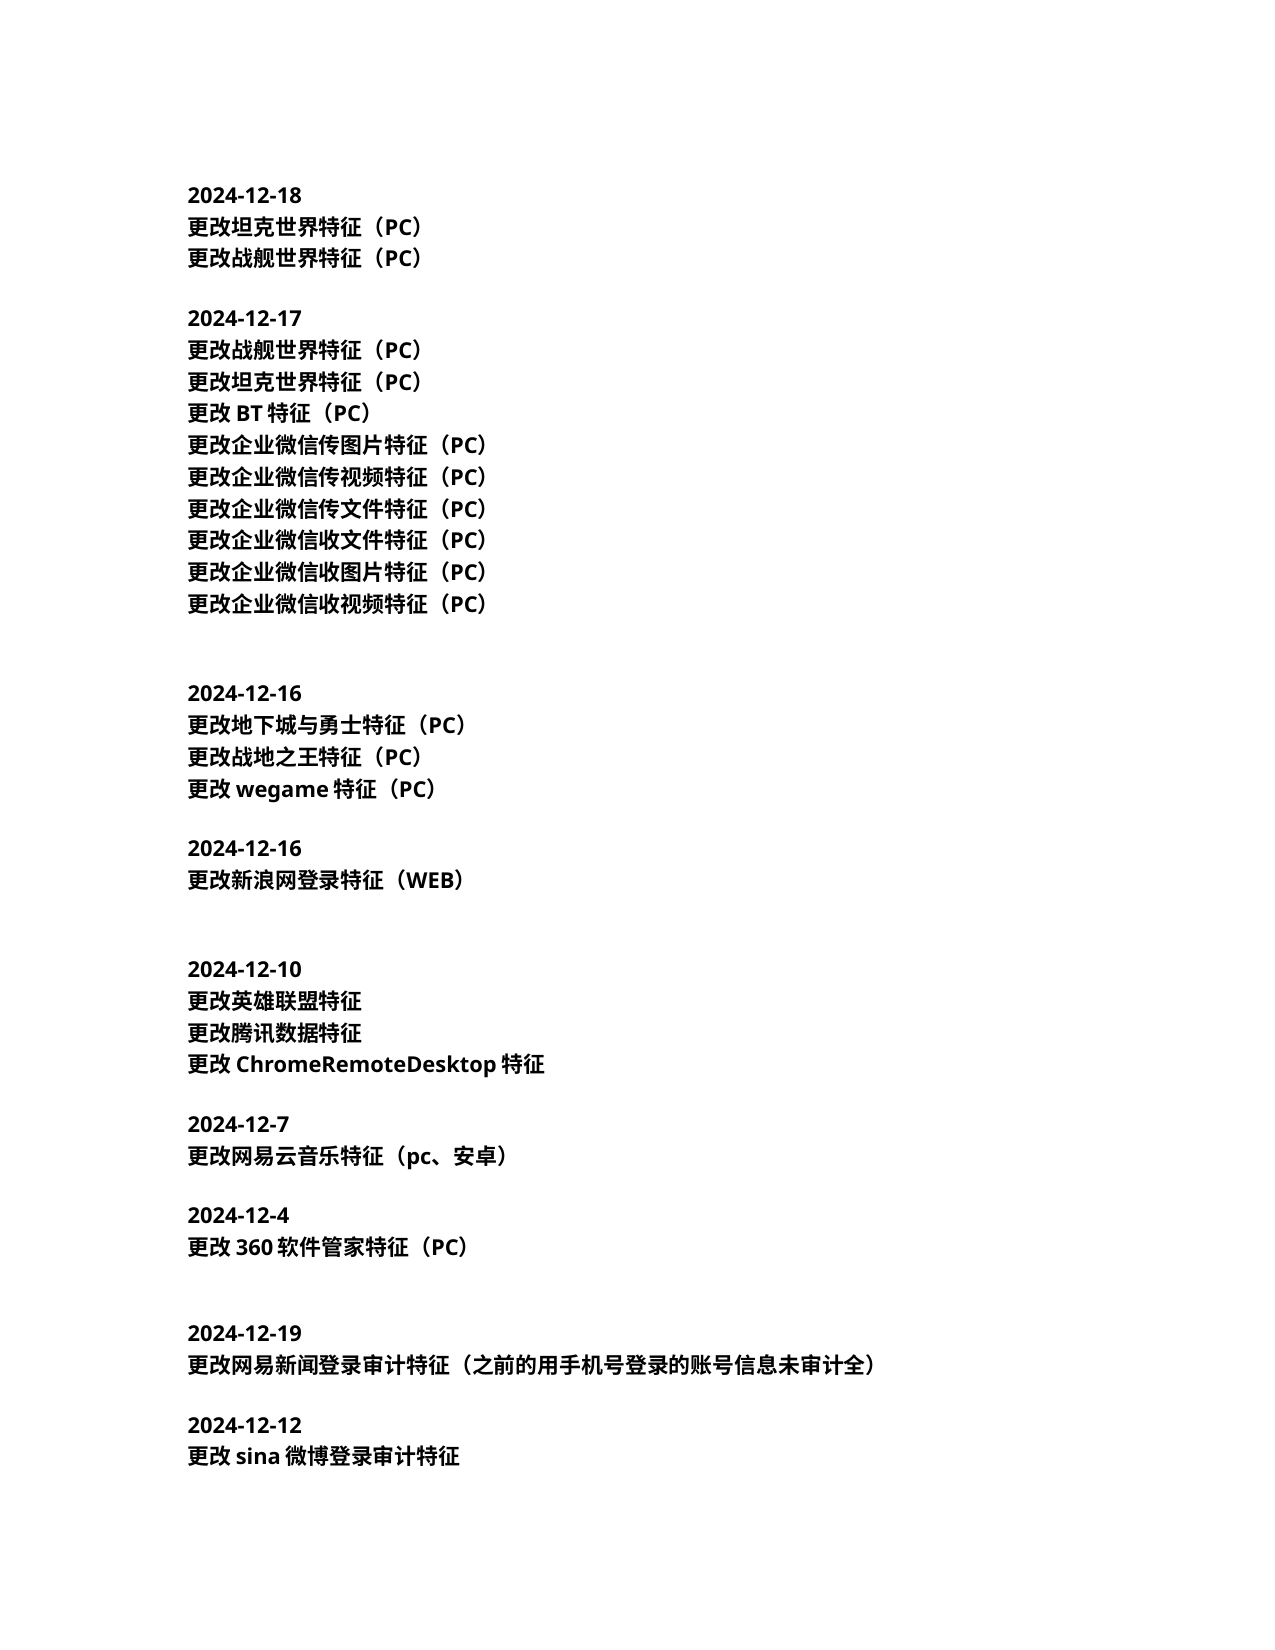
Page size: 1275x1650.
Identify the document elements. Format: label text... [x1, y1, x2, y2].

text 2024-12-16 [187, 678, 1087, 708]
text 更改战舰世界特征（PC） [187, 241, 1087, 273]
text 2024-12-12 [187, 1409, 1087, 1439]
text 更改wegame特征（PC） [187, 772, 1087, 803]
text 更改地下城与勇士特征（PC） [187, 708, 1087, 740]
text 更改企业微信收文件特征（PC） [187, 523, 1087, 555]
text 更改企业微信收视频特征（PC） [187, 587, 1087, 619]
text 2024-12-16 [187, 833, 1087, 863]
text 更改360软件管家特征（PC） [187, 1230, 1087, 1262]
text 更改战地之王特征（PC） [187, 740, 1087, 772]
text 2024-12-10 [187, 954, 1087, 984]
text 2024-12-18 [187, 180, 1087, 209]
text 更改BT特征（PC） [187, 396, 1087, 428]
text 2024-12-7 [187, 1109, 1087, 1139]
text 更改企业微信收图片特征（PC） [187, 555, 1087, 587]
text 更改网易云音乐特征（pc、安卓） [187, 1139, 1087, 1171]
text 更改战舰世界特征（PC） [187, 333, 1087, 364]
text 更改坦克世界特征（PC） [187, 209, 1087, 241]
text 更改网易新闻登录审计特征（之前的用手机号登录的账号信息未审计全） [187, 1348, 1087, 1380]
text 更改企业微信传文件特征（PC） [187, 492, 1087, 523]
text 更改腾讯数据特征 [187, 1016, 1087, 1047]
text 更改坦克世界特征（PC） [187, 364, 1087, 396]
text 更改企业微信传视频特征（PC） [187, 460, 1087, 492]
text 更改sina微博登录审计特征 [187, 1439, 1087, 1471]
text 更改新浪网登录特征（WEB） [187, 863, 1087, 895]
text 更改ChromeRemoteDesktop特征 [187, 1047, 1087, 1079]
text 更改企业微信传图片特征（PC） [187, 428, 1087, 460]
text 2024-12-17 [187, 303, 1087, 333]
text 2024-12-4 [187, 1200, 1087, 1230]
text 更改英雄联盟特征 [187, 984, 1087, 1016]
text 2024-12-19 [187, 1318, 1087, 1348]
